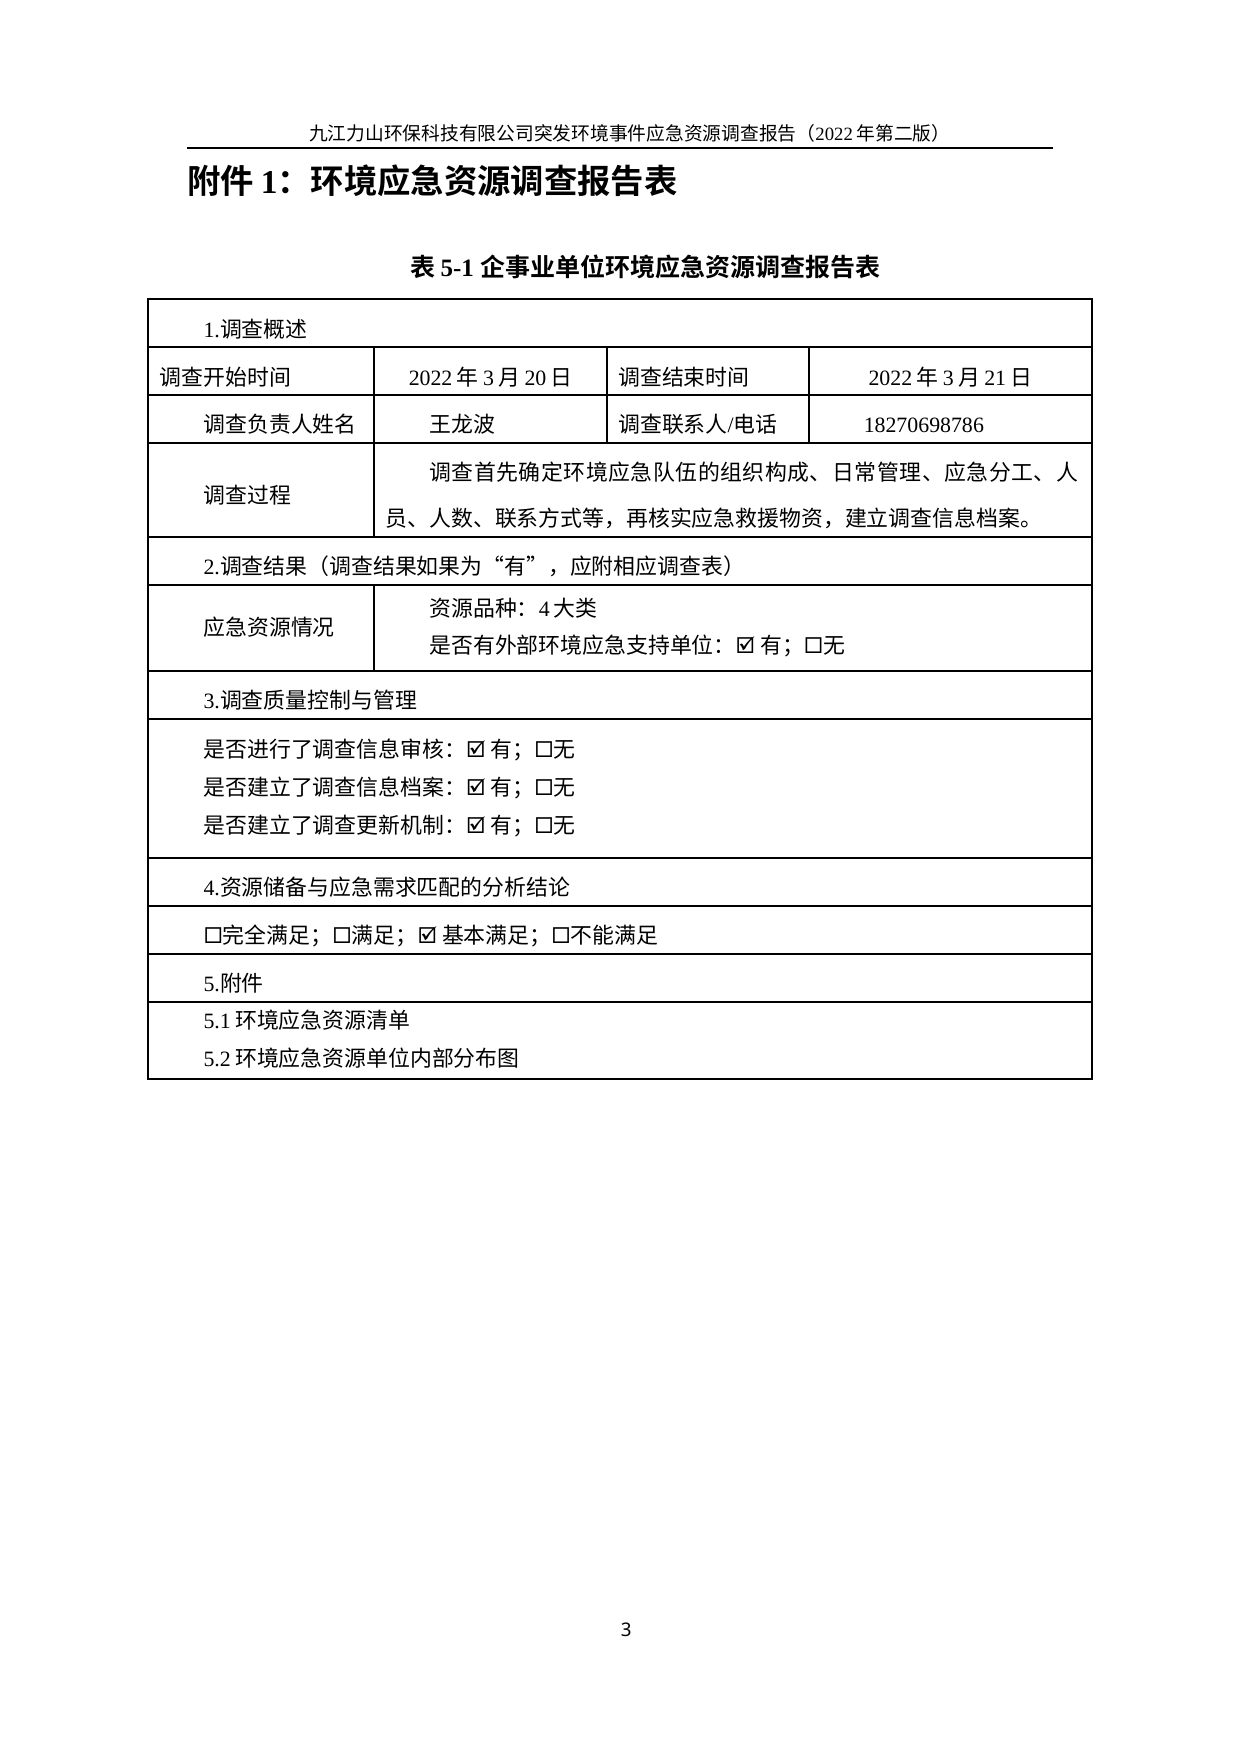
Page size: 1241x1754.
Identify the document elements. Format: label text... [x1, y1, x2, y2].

table_cell 应急资源情况 [149, 586, 373, 670]
table_cell 资源品种：4大类 是否有外部环境应急支持单位：有；无 [375, 586, 1091, 670]
table_cell 完全满足；满足；基本满足；不能满足 [149, 907, 1091, 953]
table_cell 是否进行了调查信息审核：有；无 是否建立了调查信息档案：有；无 是否建立了调查更新机制：有；无 [149, 720, 1091, 857]
subtitle 附件1：环境应急资源调查报告表 [187, 155, 1053, 203]
table_cell 2.调查结果（调查结果如果为“有”，应附相应调查表） [149, 538, 1091, 584]
table_cell 王龙波 [375, 396, 606, 442]
table_cell 3.调查质量控制与管理 [149, 672, 1091, 718]
table_cell 调查负责人姓名 [149, 396, 373, 442]
table_cell 5.1环境应急资源清单 5.2环境应急资源单位内部分布图 [149, 1003, 1091, 1078]
table_cell 调查首先确定环境应急队伍的组织构成、日常管理、应急分工、人员、人数、联系方式等，再核实应急救援物资，建立调查信息档案。 [375, 444, 1091, 536]
table_cell 调查开始时间 [149, 348, 373, 394]
table_cell 调查联系人/电话 [608, 396, 808, 442]
table_header 1.调查概述 [149, 300, 1091, 346]
table_cell 调查结束时间 [608, 348, 808, 394]
table_cell 调查过程 [149, 444, 373, 536]
text 表5-1 企事业单位环境应急资源调查报告表 [187, 240, 1053, 286]
table_cell 18270698786 [810, 396, 1091, 442]
table_cell 4.资源储备与应急需求匹配的分析结论 [149, 859, 1091, 905]
table_cell 2022年3月20日 [375, 348, 606, 394]
table_cell 5.附件 [149, 955, 1091, 1001]
table_cell 2022年3月21日 [810, 348, 1091, 394]
